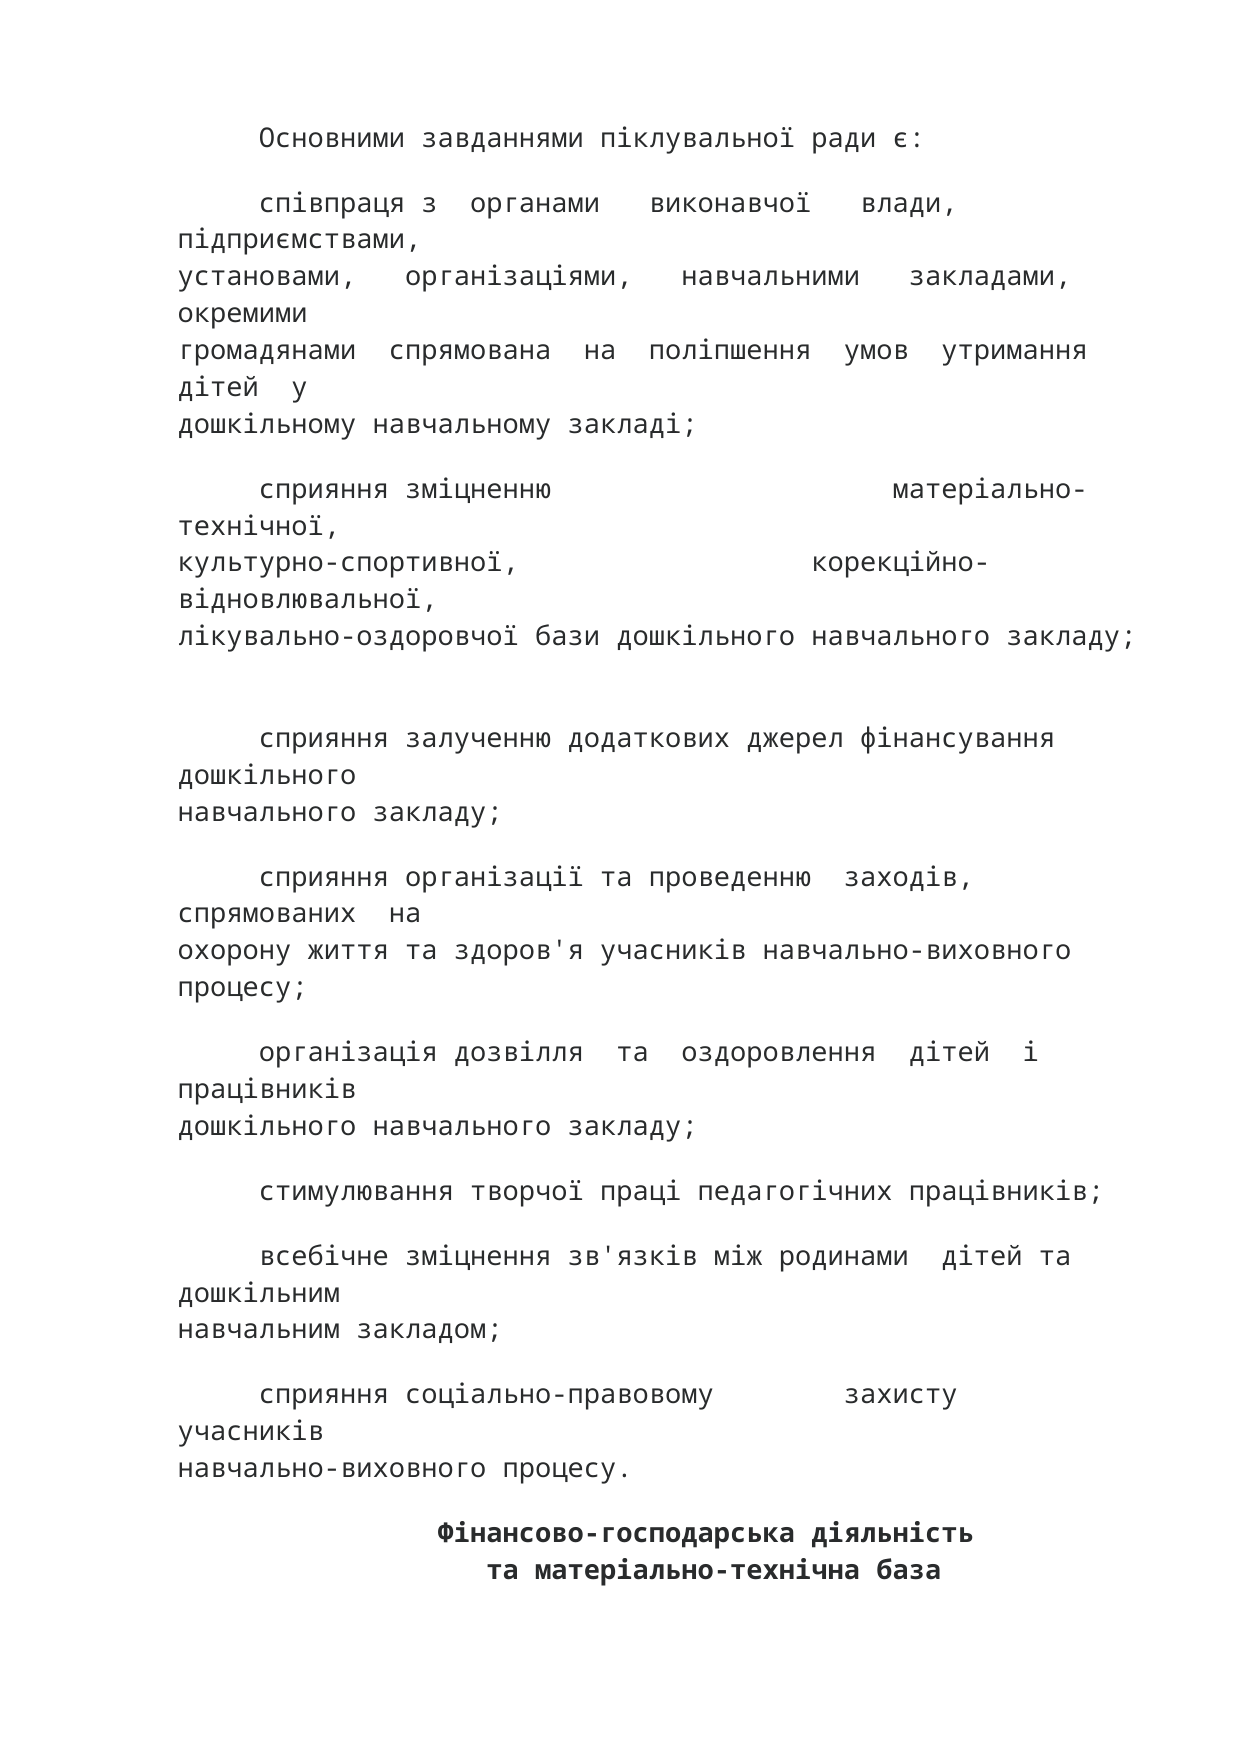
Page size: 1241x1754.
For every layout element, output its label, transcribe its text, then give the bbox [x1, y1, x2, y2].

text Основними завданнями піклувальної ради є: [177, 118, 1152, 183]
text сприяння соціально-правовому захисту учасників навчально-виховного процесу. [177, 1375, 1152, 1513]
text організація дозвілля та оздоровлення дітей і працівників дошкільного навчального закладу; [177, 1033, 1152, 1171]
text співпраця з органами виконавчої влади, підприємствами, установами, організаціями, навчальними закладами, окремими громадянами спрямована на поліпшення умов утримання дітей у дошкільному навчальному закладі; [177, 183, 1152, 469]
text стимулювання творчої праці педагогічних працівників; [177, 1171, 1152, 1236]
text сприяння залученню додаткових джерел фінансування дошкільного навчального закладу; [177, 718, 1152, 857]
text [177, 1513, 1152, 1587]
text всебічне зміцнення зв'язків між родинами дітей та дошкільним навчальним закладом; [177, 1236, 1152, 1375]
text сприяння організації та проведенню заходів, спрямованих на охорону життя та здоров'я учасників навчально-виховного процесу; [177, 857, 1152, 1033]
text сприяння зміцненню матеріально-технічної, культурно-спортивної, корекційно-відновлювальної, лікувально-оздоровчої бази дошкільного навчального закладу; [177, 469, 1152, 718]
